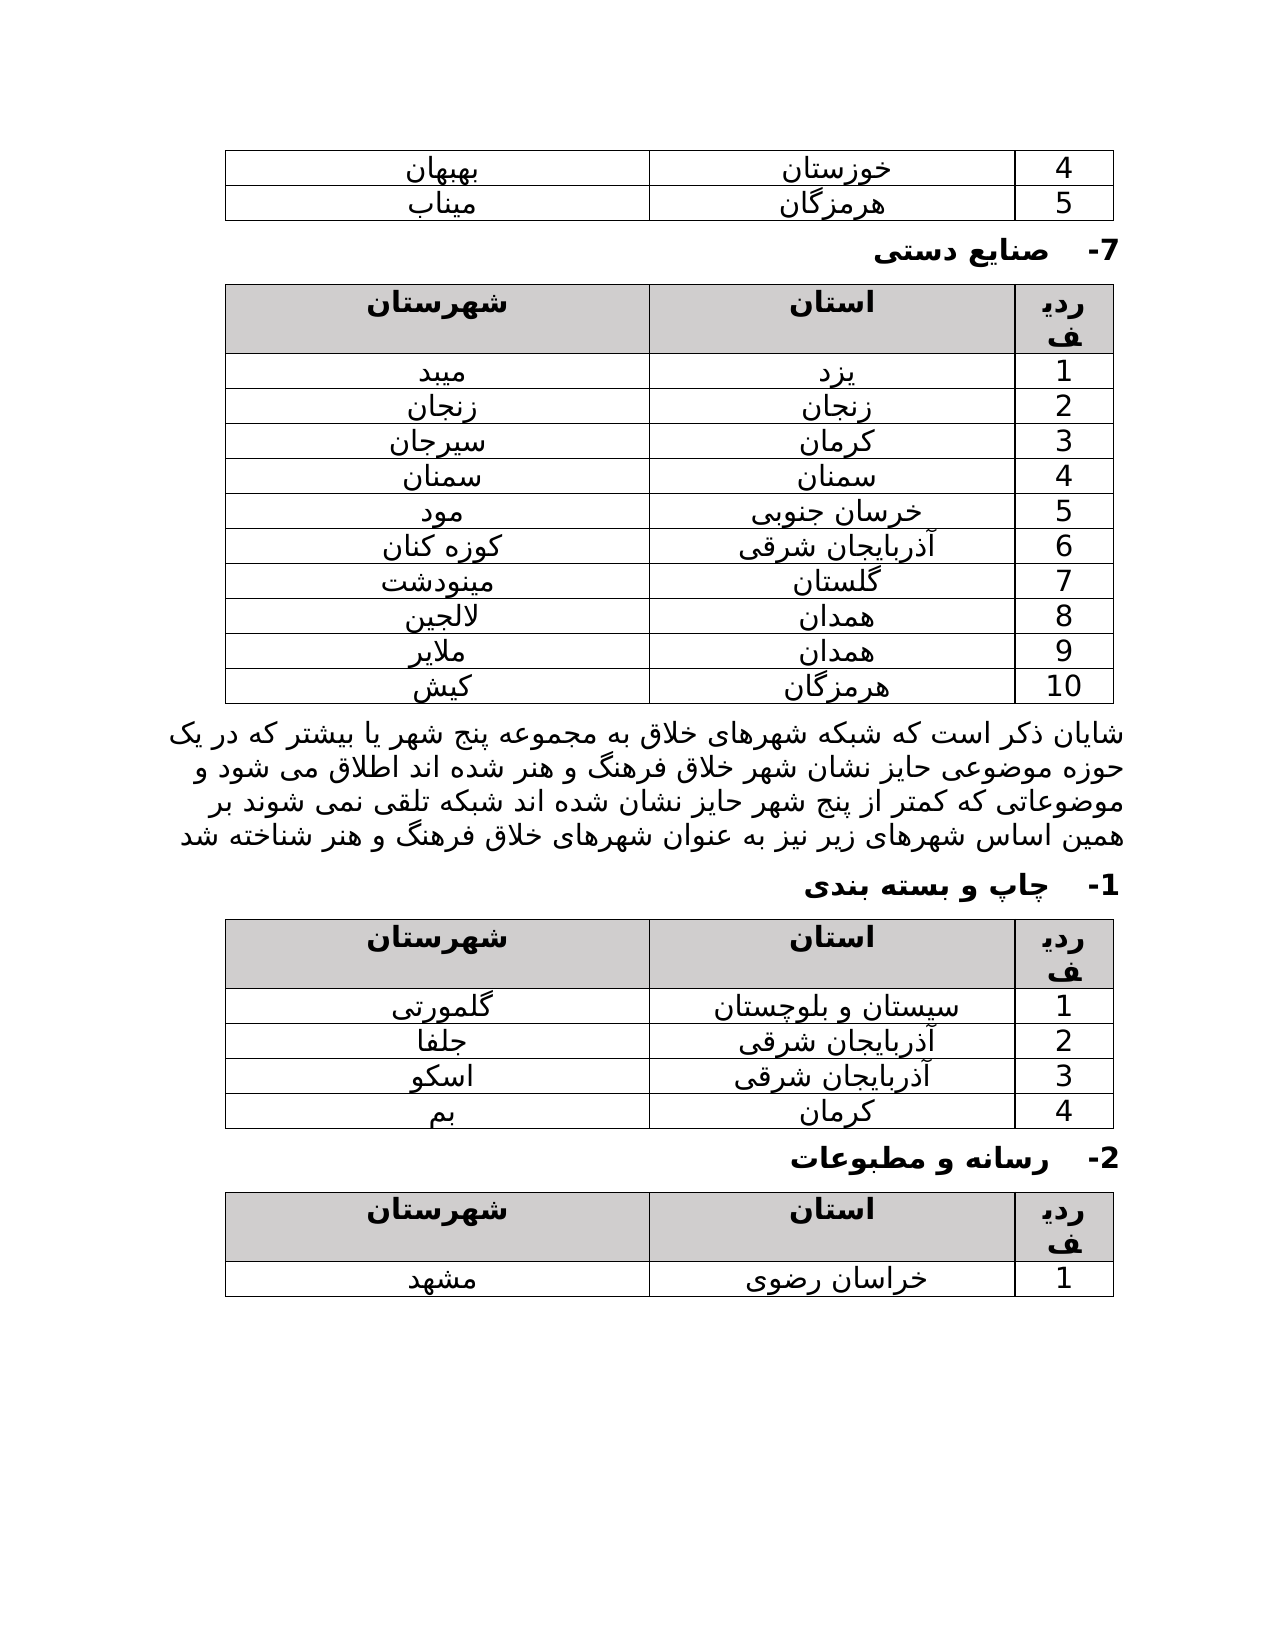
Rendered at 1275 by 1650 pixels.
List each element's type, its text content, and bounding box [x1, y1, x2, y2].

table_cell سمنان [226, 459, 649, 493]
table_cell جلفا [226, 1024, 649, 1058]
table_header شهرستان [226, 920, 649, 988]
table_cell 8 [1016, 599, 1113, 633]
list رسانه و مطبوعات [150, 1141, 1087, 1175]
table_cell 10 [1016, 669, 1113, 703]
table_cell گلستان [650, 564, 1014, 598]
table_cell کوزه کنان [226, 529, 649, 563]
table_cell 9 [1016, 634, 1113, 668]
table_cell همدان [650, 634, 1014, 668]
table_cell گلمورتی [226, 989, 649, 1023]
table_cell 7 [1016, 564, 1113, 598]
table_cell 2 [1016, 1024, 1113, 1058]
table_cell زنجان [650, 389, 1014, 423]
table_cell خوزستان [650, 151, 1014, 185]
table_cell 3 [1016, 1059, 1113, 1093]
table_header ردیف [1016, 920, 1113, 988]
table_cell 5 [1016, 186, 1113, 220]
list صنایع دستی [150, 233, 1087, 267]
table_cell آذربایجان شرقی [650, 1059, 1014, 1093]
table_cell یزد [650, 354, 1014, 388]
table_cell زنجان [226, 389, 649, 423]
table_header استان [650, 285, 1014, 353]
table_cell سیستان و بلوچستان [650, 989, 1014, 1023]
table_header ردیف [1016, 1193, 1113, 1261]
list چاپ و بسته بندی [150, 868, 1087, 902]
table_cell میناب [226, 186, 649, 220]
table_cell همدان [650, 599, 1014, 633]
table_cell 1 [1016, 354, 1113, 388]
table_cell خرسان جنوبی [650, 494, 1014, 528]
table_header شهرستان [226, 1193, 649, 1261]
table_header استان [650, 1193, 1014, 1261]
table_cell اسکو [226, 1059, 649, 1093]
table_cell مود [226, 494, 649, 528]
table_cell هرمزگان [650, 186, 1014, 220]
table_cell آذربایجان شرقی [650, 1024, 1014, 1058]
table_header شهرستان [226, 285, 649, 353]
table_cell 1 [1016, 989, 1113, 1023]
table_cell 6 [1016, 529, 1113, 563]
table_cell سیرجان [226, 424, 649, 458]
table_header ردیف [1016, 285, 1113, 353]
table_cell 4 [1016, 1094, 1113, 1128]
table_cell کرمان [650, 424, 1014, 458]
table_cell کرمان [650, 1094, 1014, 1128]
table_cell میبد [226, 354, 649, 388]
table_cell 2 [1016, 389, 1113, 423]
table_cell ملایر [226, 634, 649, 668]
table_cell سمنان [650, 459, 1014, 493]
table_cell خراسان رضوی [650, 1262, 1014, 1296]
table_cell کیش [226, 669, 649, 703]
table_cell 3 [1016, 424, 1113, 458]
table_cell 1 [1016, 1262, 1113, 1296]
table_cell 4 [1016, 459, 1113, 493]
table_cell مینودشت [226, 564, 649, 598]
table_cell لالجین [226, 599, 649, 633]
table_cell بم [226, 1094, 649, 1128]
table_cell 4 [1016, 151, 1113, 185]
table_cell آذربایجان شرقی [650, 529, 1014, 563]
table_cell هرمزگان [650, 669, 1014, 703]
table_header استان [650, 920, 1014, 988]
table_cell بهبهان [226, 151, 649, 185]
text شایان ذکر است که شبکه شهرهای خلاق به مجموعه پنج شهر یا بیشتر که در یک حوزه موضوعی حایز نشان شهر خلاق فرهنگ و هنر شده اند اطلاق می شود و موضوعاتی که کمتر از پنج شهر حایز نشان شده اند شبکه تلقی نمی شوند بر همین اساس شهرهای زیر نیز به عنوان شهرهای خلاق فرهنگ و هنر شناخته شد [150, 716, 1125, 852]
table_cell 5 [1016, 494, 1113, 528]
table_cell مشهد [226, 1262, 649, 1296]
